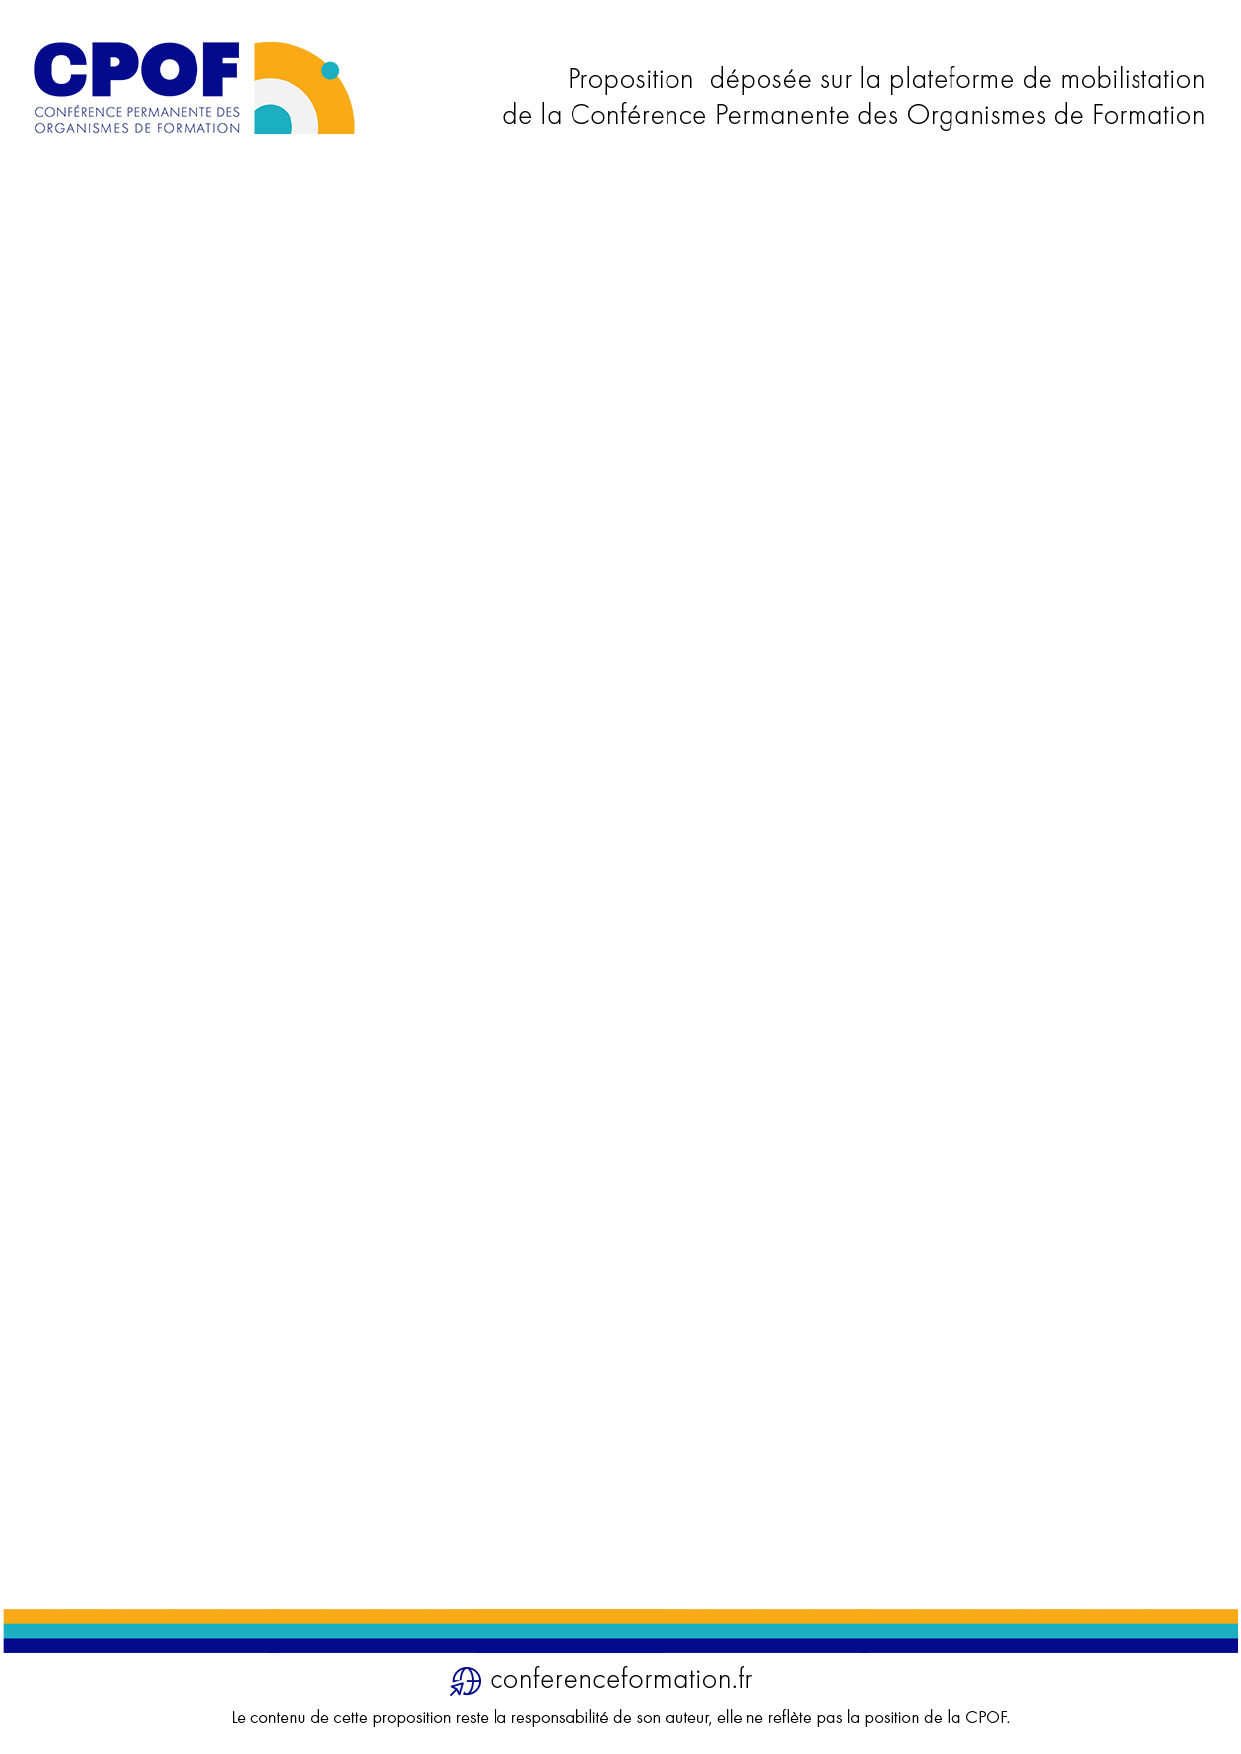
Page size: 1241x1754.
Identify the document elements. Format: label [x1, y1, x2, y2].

picture [7, 0, 1234, 175]
picture [3, 1608, 1238, 1754]
